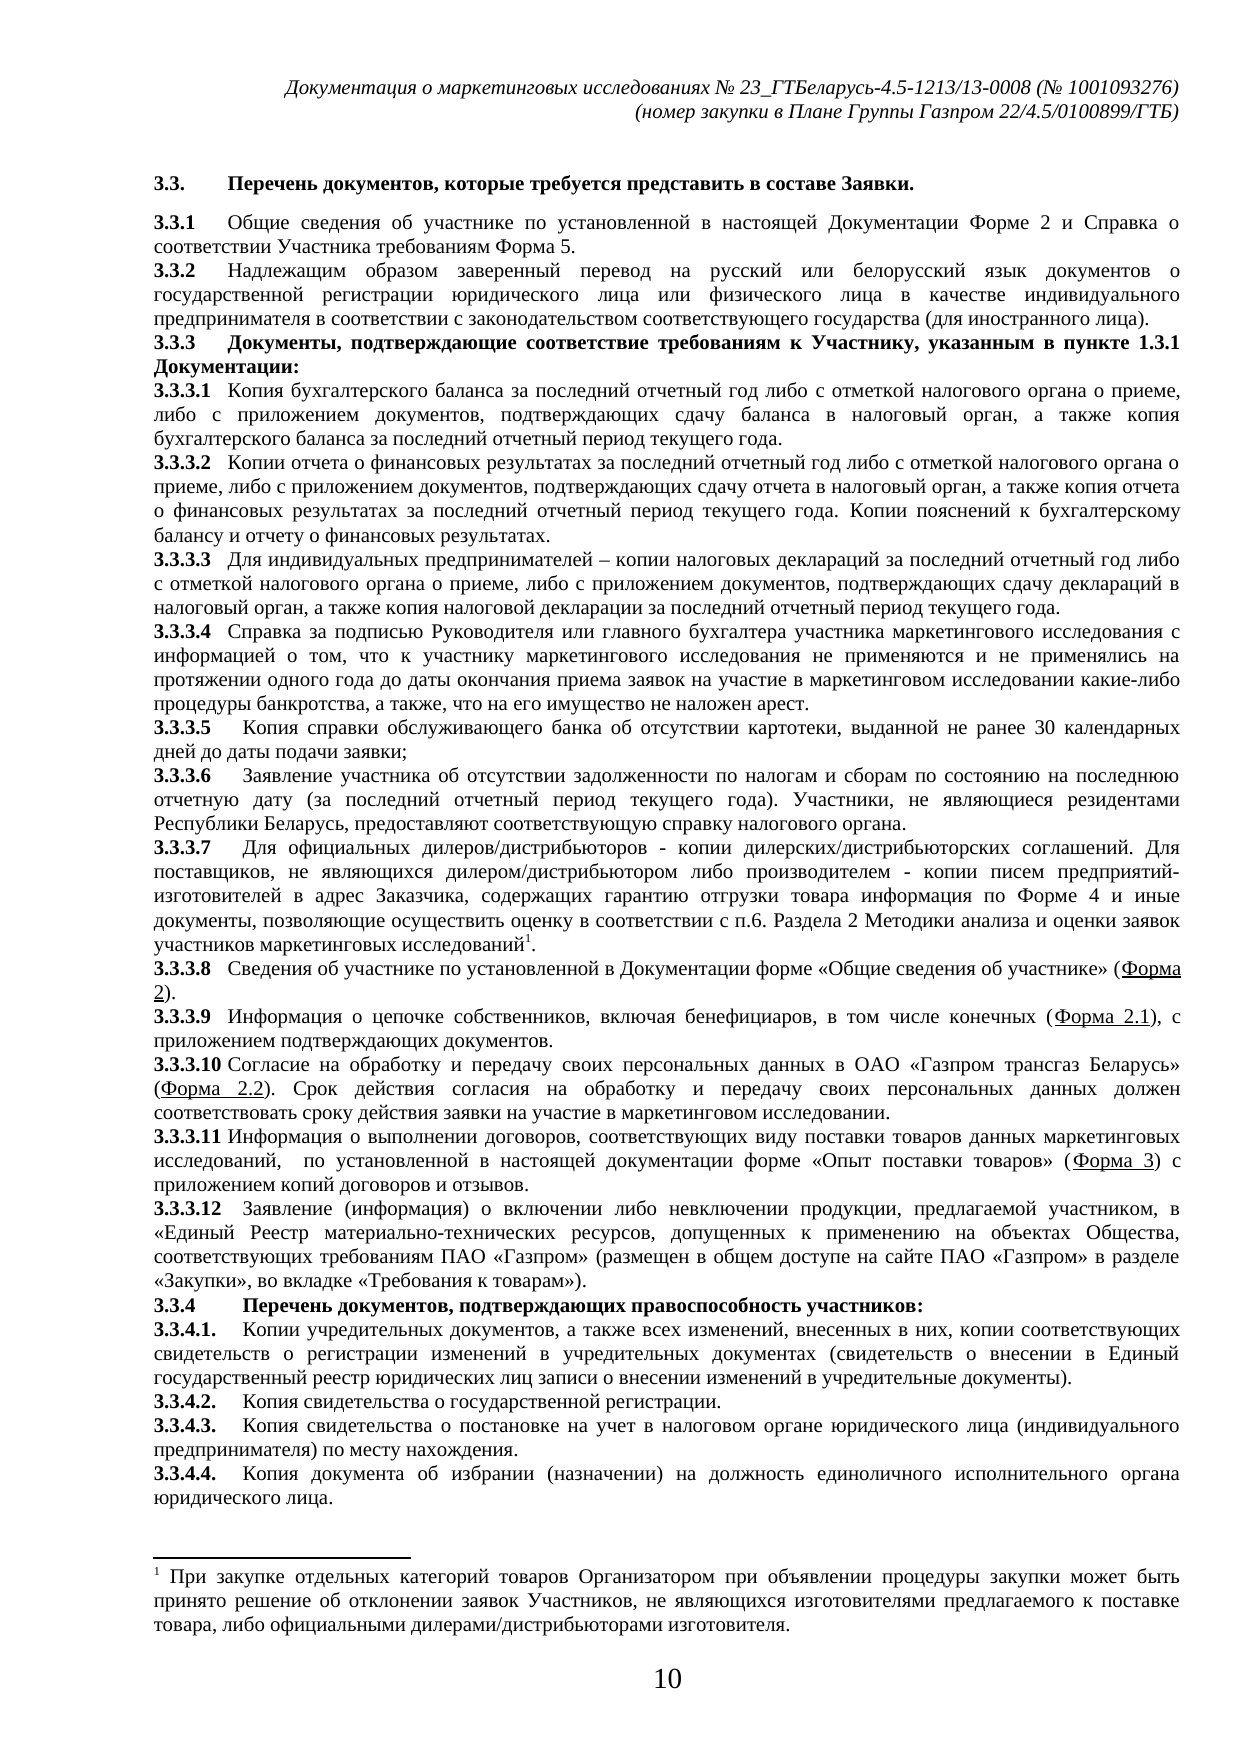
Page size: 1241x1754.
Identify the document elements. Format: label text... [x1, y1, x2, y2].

list Перечень документов, которые требуется представить в составе Заявки. [153, 171, 1181, 195]
list Копия бухгалтерского баланса за последний отчетный год либо c отметкой налогового органа о приеме, либо с приложением документов, подтверждающих сдачу баланса в налоговый орган, а также копия бухгалтерского баланса за последний отчетный период текущего года. [153, 378, 1181, 450]
list Документы, подтверждающие соответствие требованиям к Участнику, указанным в пункте 1.3.1 Документации: [153, 330, 1181, 378]
list Заявление участника об отсутствии задолженности по налогам и сборам по состоянию на последнюю отчетную дату (за последний отчетный период текущего года). Участники, не являющиеся резидентами Республики Беларусь, предоставляют соответствующую справку налогового органа. [153, 763, 1181, 835]
list Для официальных дилеров/дистрибьюторов - копии дилерских/дистрибьюторских соглашений. Для поставщиков, не являющихся дилером/дистрибьютором либо производителем - копии писем предприятий-изготовителей в адрес Заказчика, содержащих гарантию отгрузки товара информация по Форме 4 и иные документы, позволяющие осуществить оценку в соответствии с п.6. Раздела 2 Методики анализа и оценки заявок участников маркетинговых исследований. [153, 835, 1181, 956]
list Копии учредительных документов, а также всех изменений, внесенных в них, копии соответствующих свидетельств о регистрации изменений в учредительных документах (свидетельств о внесении в Единый государственный реестр юридических лиц записи о внесении изменений в учредительные документы). [153, 1317, 1181, 1389]
list Справка за подписью Руководителя или главного бухгалтера участника маркетингового исследования с информацией о том, что к участнику маркетингового исследования не применяются и не применялись на протяжении одного года до даты окончания приема заявок на участие в маркетинговом исследовании какие-либо процедуры банкротства, а также, что на его имущество не наложен арест. [153, 619, 1181, 715]
list Копия свидетельства о постановке на учет в налоговом органе юридического лица (индивидуального предпринимателя) по месту нахождения. [153, 1413, 1181, 1461]
list Копии отчета о финансовых результатах за последний отчетный год либо с отметкой налогового органа о приеме, либо с приложением документов, подтверждающих сдачу отчета в налоговый орган, а также копия отчета о финансовых результатах за последний отчетный период текущего года. Копии пояснений к бухгалтерскому балансу и отчету о финансовых результатах. [153, 450, 1181, 547]
list Для индивидуальных предпринимателей – копии налоговых деклараций за последний отчетный год либо с отметкой налогового органа о приеме, либо с приложением документов, подтверждающих сдачу деклараций в налоговый орган, а также копия налоговой декларации за последний отчетный период текущего года. [153, 547, 1181, 619]
list Согласие на обработку и передачу своих персональных данных в ОАО «Газпром трансгаз Беларусь» (Форма 2.2). Срок действия согласия на обработку и передачу своих персональных данных должен соответствовать сроку действия заявки на участие в маркетинговом исследовании. [153, 1052, 1181, 1124]
list Надлежащим образом заверенный перевод на русский или белорусский язык документов о государственной регистрации юридического лица или физического лица в качестве индивидуального предпринимателя в соответствии с законодательством соответствующего государства (для иностранного лица). [153, 258, 1181, 330]
list Общие сведения об участнике по установленной в настоящей Документации Форме 2 и Справка о соответствии Участника требованиям Форма 5. [153, 210, 1181, 258]
list Копия свидетельства о государственной регистрации. [153, 1389, 1181, 1413]
list Перечень документов, подтверждающих правоспособность участников: [153, 1292, 1181, 1317]
list Сведения об участнике по установленной в Документации форме «Общие сведения об участнике» (Форма 2). [153, 956, 1181, 1004]
list Заявление (информация) о включении либо невключении продукции, предлагаемой участником, в «Единый Реестр материально-технических ресурсов, допущенных к применению на объектах Общества, соответствующих требованиям ПАО «Газпром» (размещен в общем доступе на сайте ПАО «Газпром» в разделе «Закупки», во вкладке «Требования к товарам»). [153, 1196, 1181, 1292]
list Копия справки обслуживающего банка об отсутствии картотеки, выданной не ранее 30 календарных дней до даты подачи заявки; [153, 715, 1181, 763]
list Информация о выполнении договоров, соответствующих виду поставки товаров данных маркетинговых исследований, по установленной в настоящей документации форме «Опыт поставки товаров» (Форма 3) с приложением копий договоров и отзывов. [153, 1124, 1181, 1196]
list Информация о цепочке собственников, включая бенефициаров, в том числе конечных (Форма 2.1), с приложением подтверждающих документов. [153, 1004, 1181, 1052]
list Копия документа об избрании (назначении) на должность единоличного исполнительного органа юридического лица. [153, 1461, 1181, 1509]
